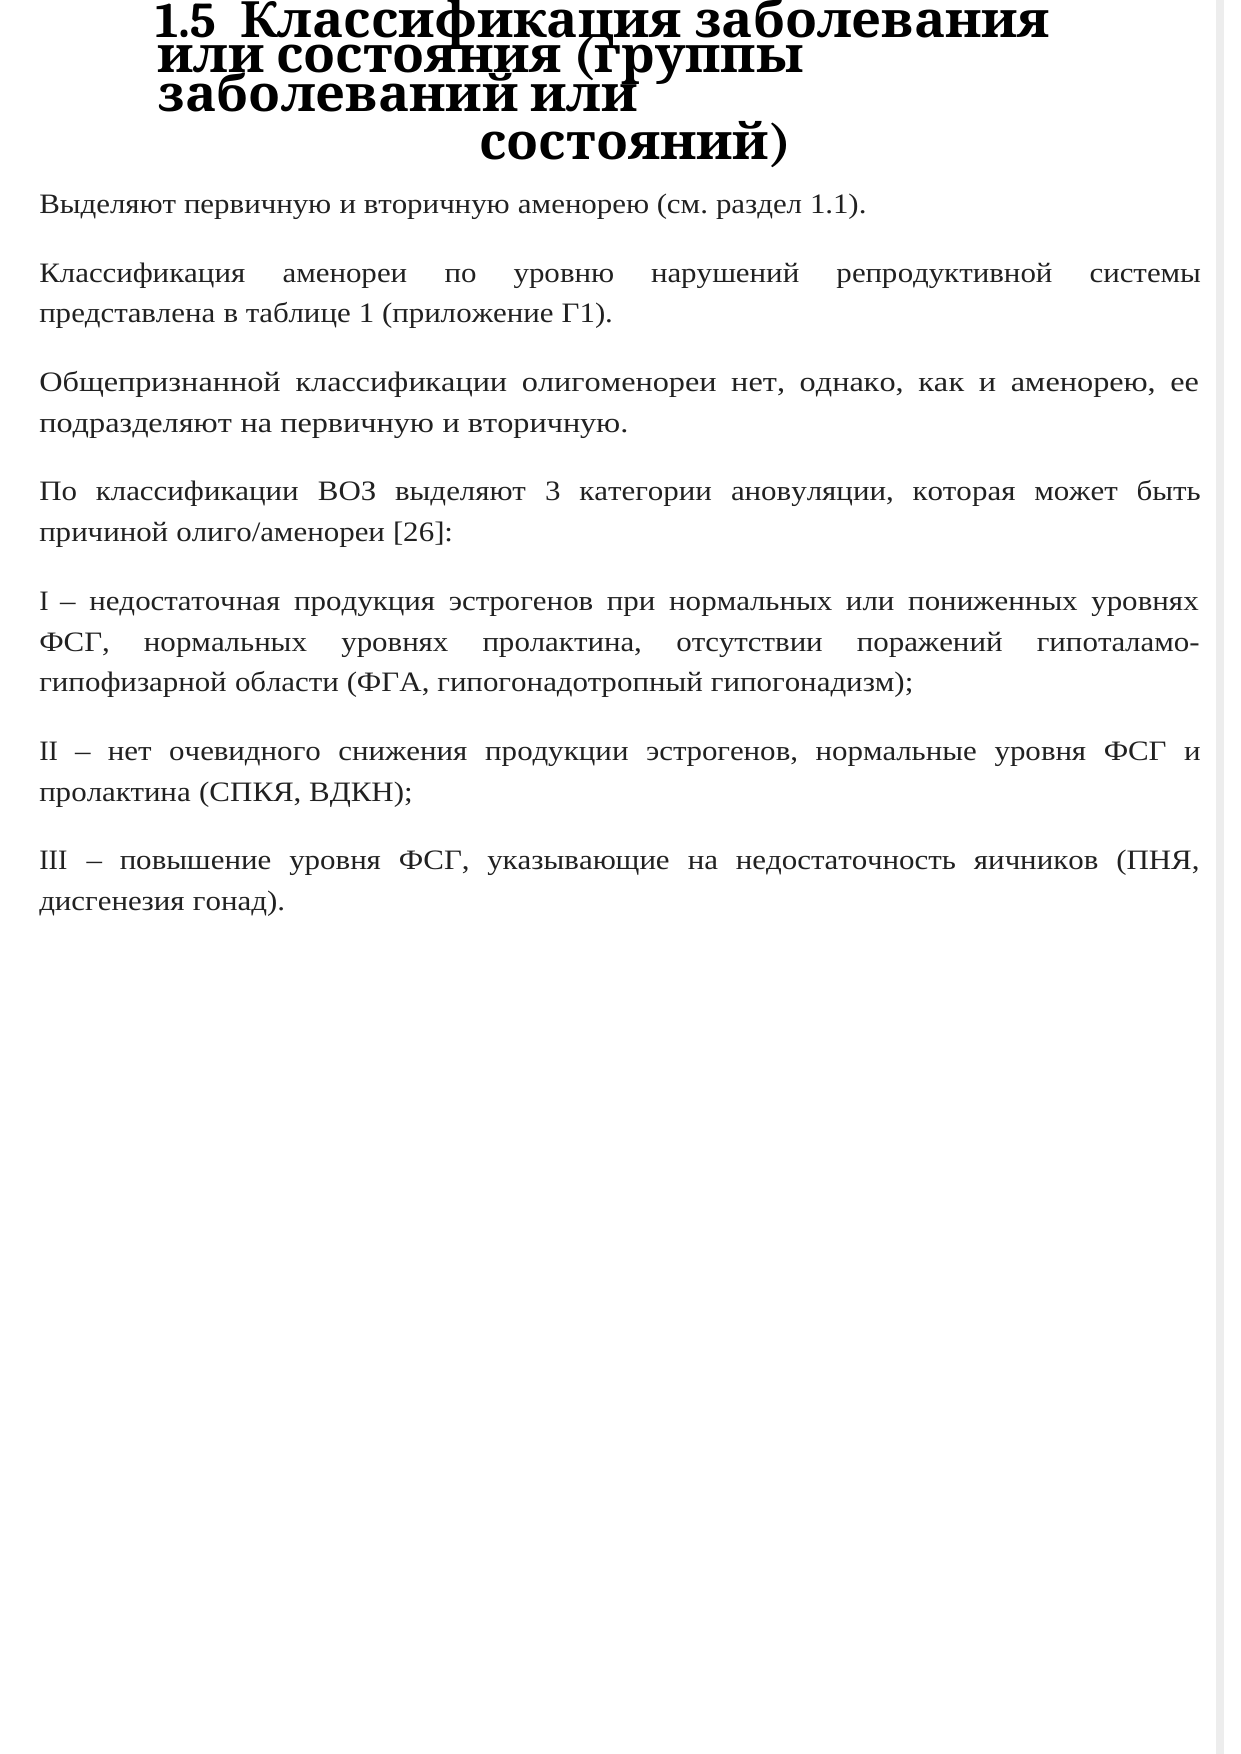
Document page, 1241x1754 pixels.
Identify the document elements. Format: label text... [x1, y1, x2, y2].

text По классификации ВОЗ выделяют 3 категории ановуляции, которая может быть причиной олиго/аменореи [26]: [39, 474, 1201, 548]
text Выделяют первичную и вторичную аменорею (см. раздел 1.1). [39, 187, 1213, 219]
list – нет очевидного снижения продукции эстрогенов, нормальные уровня ФСГ и пролактина (СПКЯ, ВДКН); [39, 734, 1201, 807]
list – недостаточная продукция эстрогенов при нормальных или пониженных уровнях ФСГ, нормальных уровнях пролактина, отсутствии поражений гипоталамо- гипофизарной области (ФГА, гипогонадотропный гипогонадизм); [39, 584, 1200, 698]
text Общепризнанной классификации олигоменореи нет, однако, как и аменорею, ее подразделяют на первичную и вторичную. [39, 365, 1201, 438]
text Классификация аменореи по уровню нарушений репродуктивной системы представлена в таблице 1 (приложение Г1). [39, 256, 1201, 329]
text состояний) [479, 124, 1213, 168]
subtitle Классификация заболевания или состояния (группы заболеваний или [155, 6, 1085, 124]
list – повышение уровня ФСГ, указывающие на недостаточность яичников (ПНЯ, дисгенезия гонад). [39, 843, 1200, 916]
